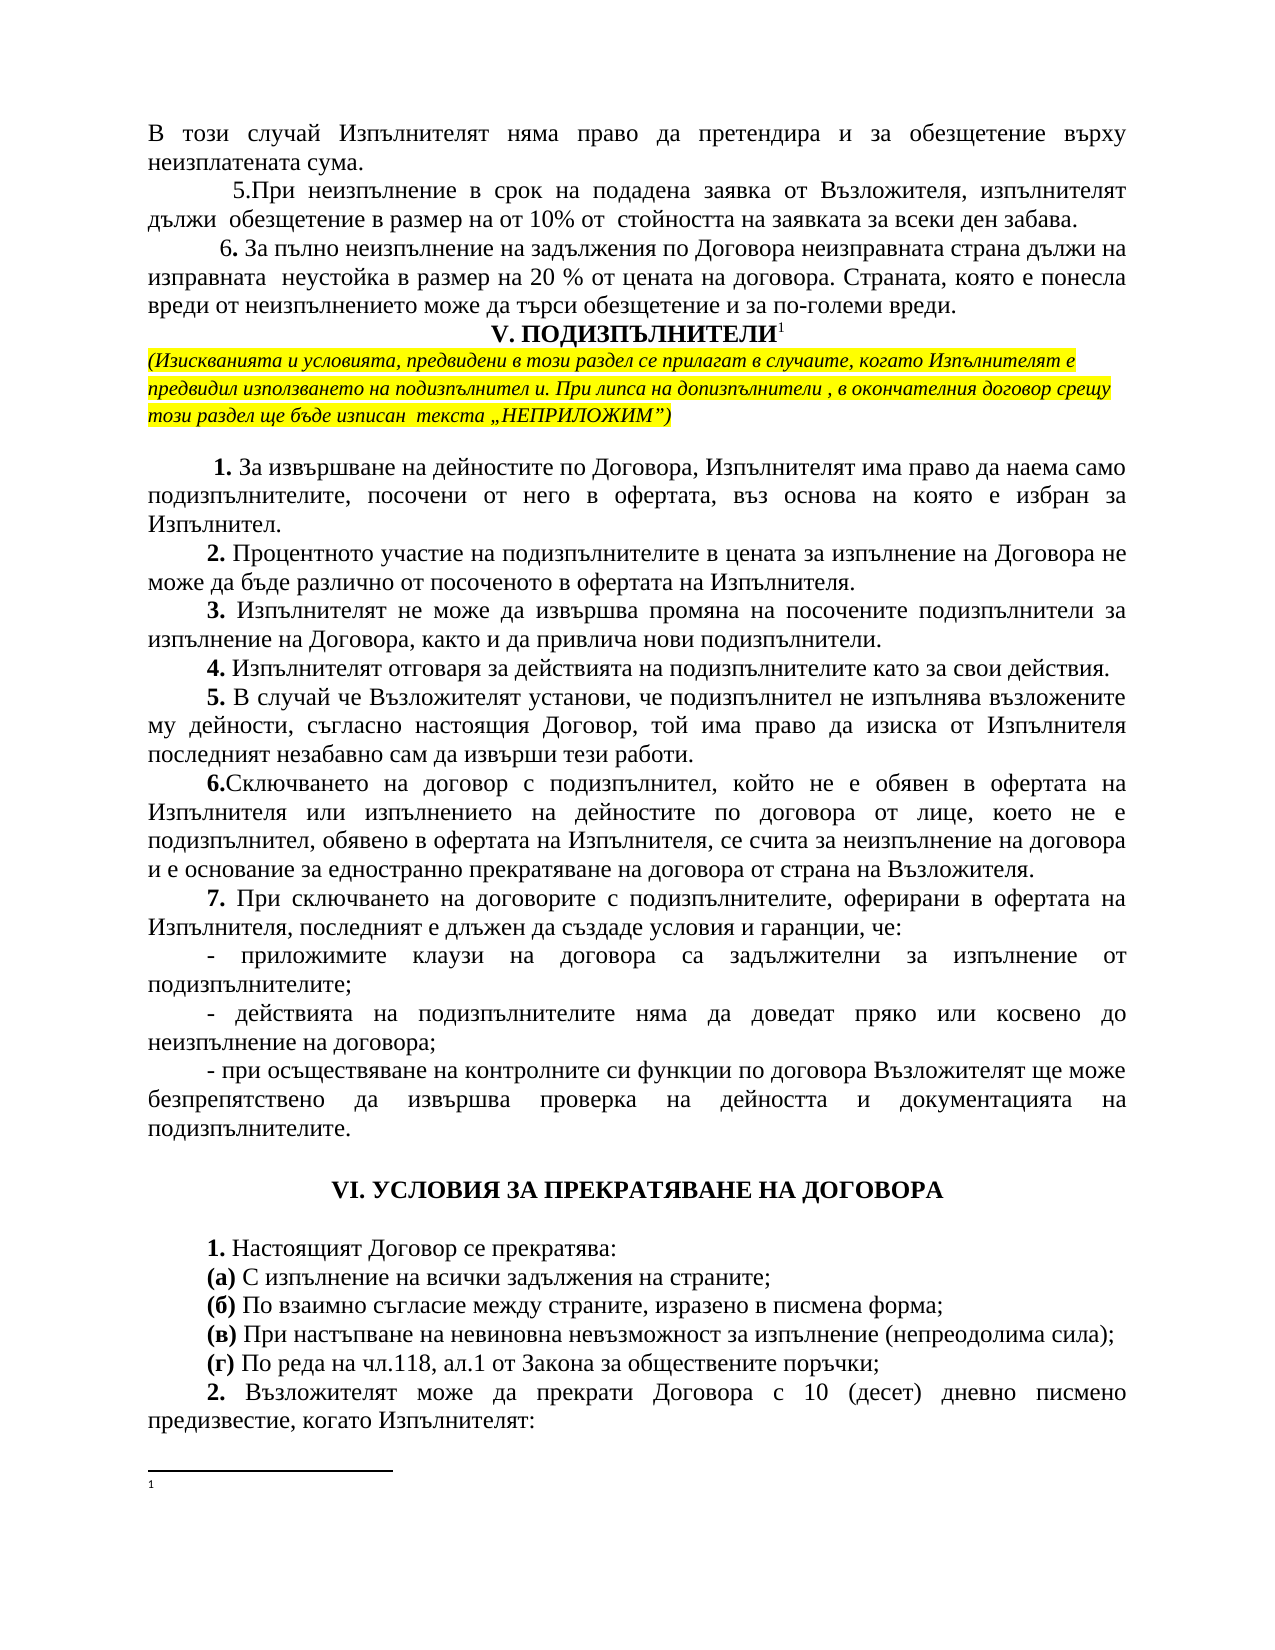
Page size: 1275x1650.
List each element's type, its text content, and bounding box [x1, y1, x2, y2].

text 7. При сключването на договорите с подизпълнителите, оферирани в офертата на Изпълнителя, последният е длъжен да създаде условия и гаранции, че: [148, 883, 1127, 941]
text 1. За извършване на дейностите по Договора, Изпълнителят има право да наема само подизпълнителите, посочени от него в офертата, въз основа на която е избран за Изпълнител. [148, 452, 1127, 538]
text 1. Настоящият Договор се прекратява: [148, 1233, 1127, 1262]
text - действията на подизпълнителите няма да доведат пряко или косвено до неизпълнение на договора; [148, 998, 1127, 1056]
text VІ. УСЛОВИЯ ЗА ПРЕКРАТЯВАНЕ НА ДОГОВОРА [148, 1175, 1127, 1204]
text 2. Процентното участие на подизпълнителите в цената за изпълнение на Договора не може да бъде различно от посоченото в офертата на Изпълнителя. [148, 538, 1127, 596]
text V. ПОДИЗПЪЛНИТЕЛИ [148, 319, 1127, 348]
text 5. В случай че Възложителят установи, че подизпълнител не изпълнява възложените му дейности, съгласно настоящия Договор, той има право да изиска от Изпълнителя последният незабавно сам да извърши тези работи. [148, 682, 1127, 768]
text 4. Изпълнителят отговаря за действията на подизпълнителите като за свои действия. [148, 653, 1127, 682]
text 3. Изпълнителят не може да извършва промяна на посочените подизпълнители за изпълнение на Договора, както и да привлича нови подизпълнители. [148, 596, 1127, 653]
text (б) По взаимно съгласие между страните, изразено в писмена форма; [148, 1290, 1127, 1319]
text (Изискванията и условията, предвидени в този раздел се прилагат в случаите, когато Изпълнителят е предвидил използването на подизпълнител и. При липса на допизпълнители , в окончателния договор срещу този раздел ще бъде изписан текста „НЕПРИЛОЖИМ”) [148, 348, 1127, 427]
text 5.При неизпълнение в срок на подадена заявка от Възложителя, изпълнителят дължи обезщетение в размер на от 10% от стойността на заявката за всеки ден забава. [148, 176, 1127, 233]
text - приложимите клаузи на договора са задължителни за изпълнение от подизпълнителите; [148, 941, 1127, 998]
text - при осъществяване на контролните си функции по договора Възложителят ще може безпрепятствено да извършва проверка на дейността и документацията на подизпълнителите. [148, 1056, 1127, 1142]
text (а) С изпълнение на всички задължения на страните; [148, 1262, 1127, 1290]
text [148, 118, 1127, 176]
text (в) При настъпване на невиновна невъзможност за изпълнение (непреодолима сила); [148, 1319, 1127, 1348]
text 2. Възложителят може да прекрати Договора с 10 (десет) дневно писмено предизвестие, когато Изпълнителят: [148, 1377, 1127, 1434]
text 6. За пълно неизпълнение на задължения по Договора неизправната страна дължи на изправната неустойка в размер на 20 % от цената на договора. Страната, която е понесла вреди от неизпълнението може да търси обезщетение и за по-големи вреди. [148, 233, 1127, 319]
text 6.Сключването на договор с подизпълнител, който не е обявен в офертата на Изпълнителя или изпълнението на дейностите по договора от лице, което не е подизпълнител, обявено в офертата на Изпълнителя, се счита за неизпълнение на договора и е основание за едностранно прекратяване на договора от страна на Възложителя. [148, 768, 1127, 883]
text (г) По реда на чл.118, ал.1 от Закона за обществените поръчки; [148, 1348, 1127, 1377]
